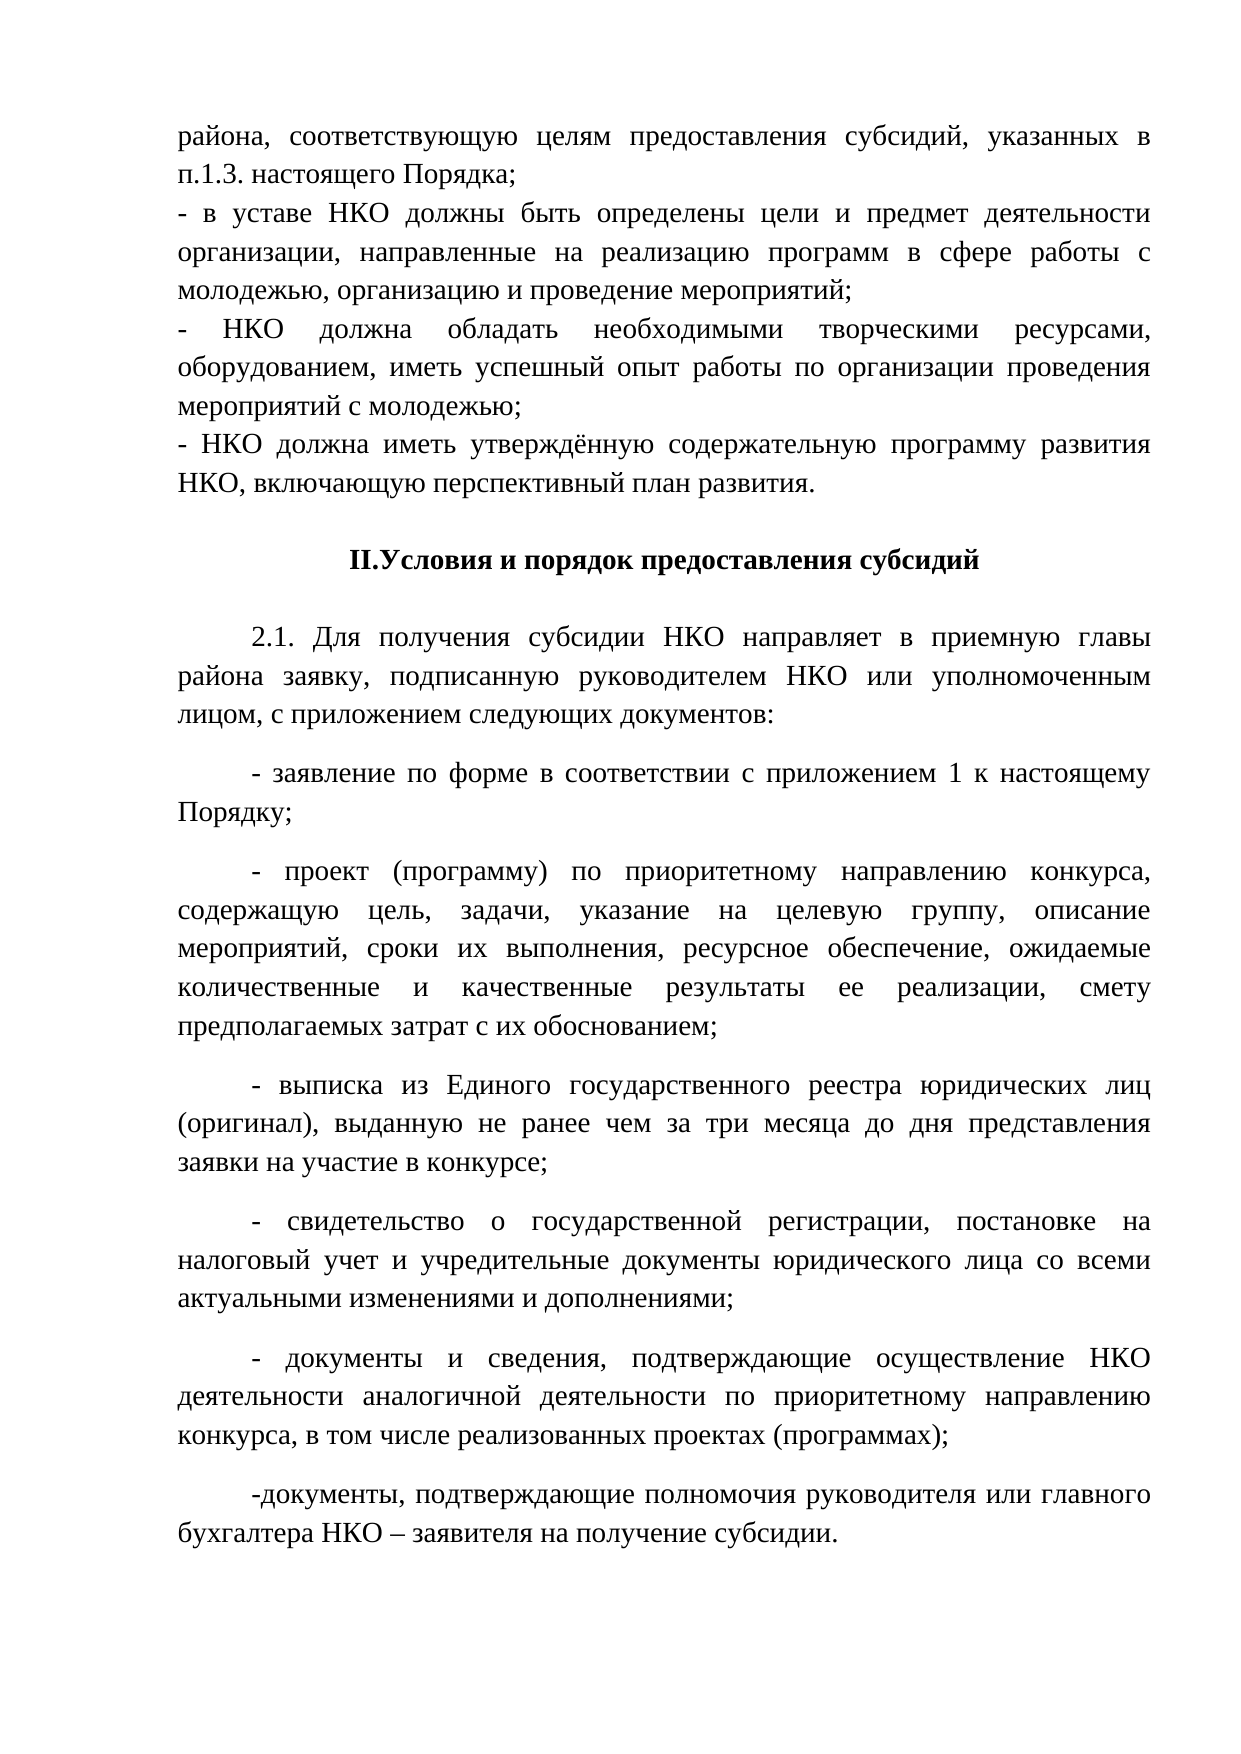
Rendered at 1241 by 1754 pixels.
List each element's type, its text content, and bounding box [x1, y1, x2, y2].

text - в уставе НКО должны быть определены цели и предмет деятельности организации, направленные на реализацию программ в сфере работы с молодежью, организацию и проведение мероприятий; [177, 195, 1152, 306]
text II.Условия и порядок предоставления субсидий [177, 542, 1152, 576]
text 2.1. Для получения субсидии НКО направляет в приемную главы района заявку, подписанную руководителем НКО или уполномоченным лицом, с приложением следующих документов: [177, 619, 1152, 730]
text - заявление по форме в соответствии с приложением 1 к настоящему Порядку; [177, 756, 1152, 828]
text - выписка из Единого государственного реестра юридических лиц (оригинал), выданную не ранее чем за три месяца до дня представления заявки на участие в конкурсе; [177, 1067, 1152, 1178]
text - документы и сведения, подтверждающие осуществление НКО деятельности аналогичной деятельности по приоритетному направлению конкурса, в том числе реализованных проектах (программах); [177, 1340, 1152, 1451]
text - свидетельство о государственной регистрации, постановке на налоговый учет и учредительные документы юридического лица со всеми актуальными изменениями и дополнениями; [177, 1203, 1152, 1314]
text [177, 118, 1152, 190]
text -документы, подтверждающие полномочия руководителя или главного бухгалтера НКО – заявителя на получение субсидии. [177, 1476, 1152, 1548]
text - НКО должна иметь утверждённую содержательную программу развития НКО, включающую перспективный план развития. [177, 426, 1152, 498]
text - проект (программу) по приоритетному направлению конкурса, содержащую цель, задачи, указание на целевую группу, описание мероприятий, сроки их выполнения, ресурсное обеспечение, ожидаемые количественные и качественные результаты ее реализации, смету предполагаемых затрат с их обоснованием; [177, 853, 1152, 1041]
text - НКО должна обладать необходимыми творческими ресурсами, оборудованием, иметь успешный опыт работы по организации проведения мероприятий с молодежью; [177, 311, 1152, 421]
